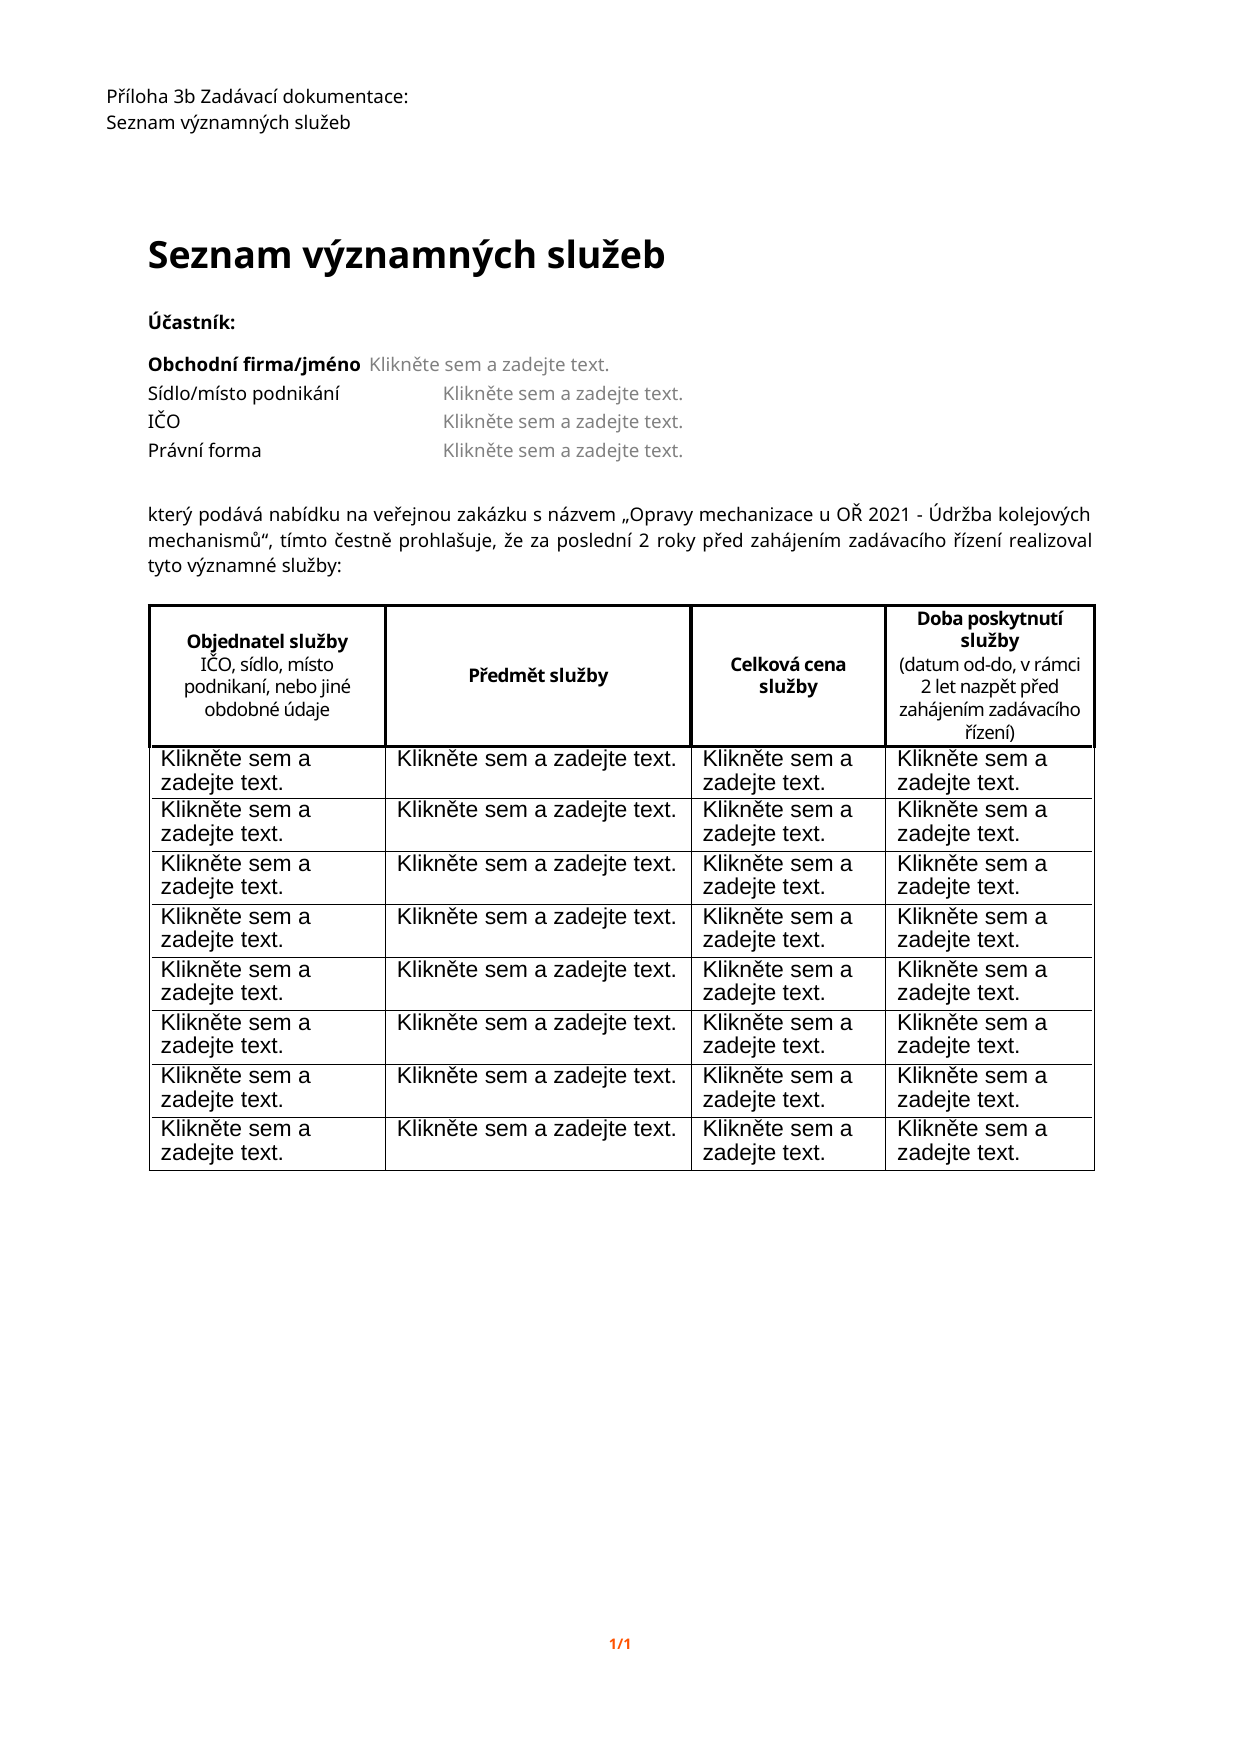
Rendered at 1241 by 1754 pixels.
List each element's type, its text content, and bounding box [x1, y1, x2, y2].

text Sídlo/místo podnikání [148, 377, 1093, 406]
table_header Doba poskytnutí služby (datum od-do, v rámci 2 let nazpět před zahájením zadávacího řízení) [887, 607, 1093, 745]
table_header Celková cena služby [693, 607, 884, 745]
title Seznam významných služeb [148, 228, 1093, 279]
table_header Předmět služby [387, 607, 689, 745]
text Právní forma [148, 435, 1093, 464]
text který podává nabídku na veřejnou zakázku s názvem „Opravy mechanizace u OŘ 2021 - Údržba kolejových mechanismů“, tímto čestně prohlašuje, že za poslední 2 roky před zahájením zadávacího řízení realizoval tyto významné služby: [148, 502, 1093, 578]
text Účastník: [148, 304, 1093, 335]
text IČO [148, 406, 1093, 435]
text Obchodní firma/jméno [148, 348, 1093, 377]
table_header Objednatel služby IČO, sídlo, místo podnikaní, nebo jiné obdobné údaje [151, 607, 384, 745]
